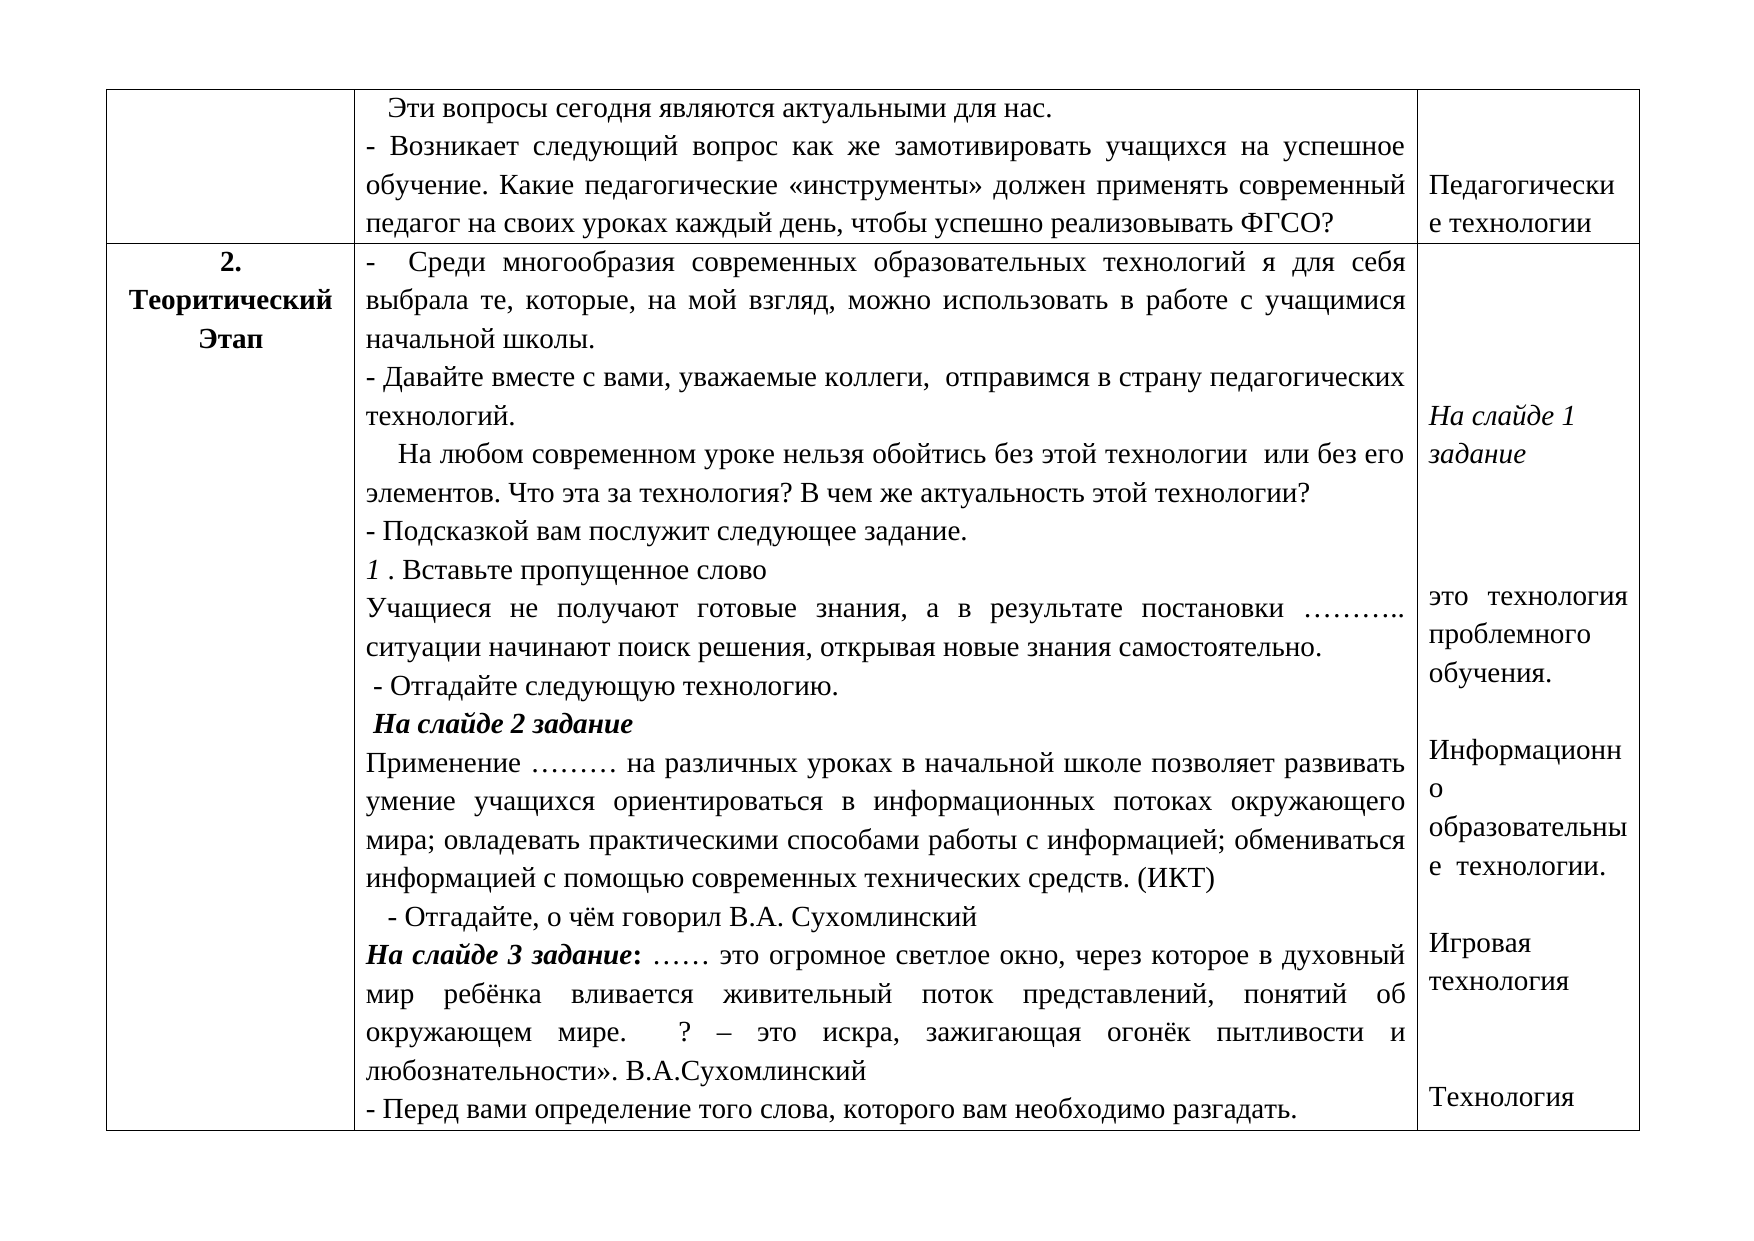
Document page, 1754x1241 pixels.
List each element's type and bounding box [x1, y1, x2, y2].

table_cell [107, 244, 354, 1130]
table_cell [355, 244, 1417, 1130]
table_cell [355, 90, 1417, 243]
table_cell [107, 90, 354, 243]
table_cell [1418, 90, 1639, 243]
table_cell [1418, 244, 1639, 1130]
